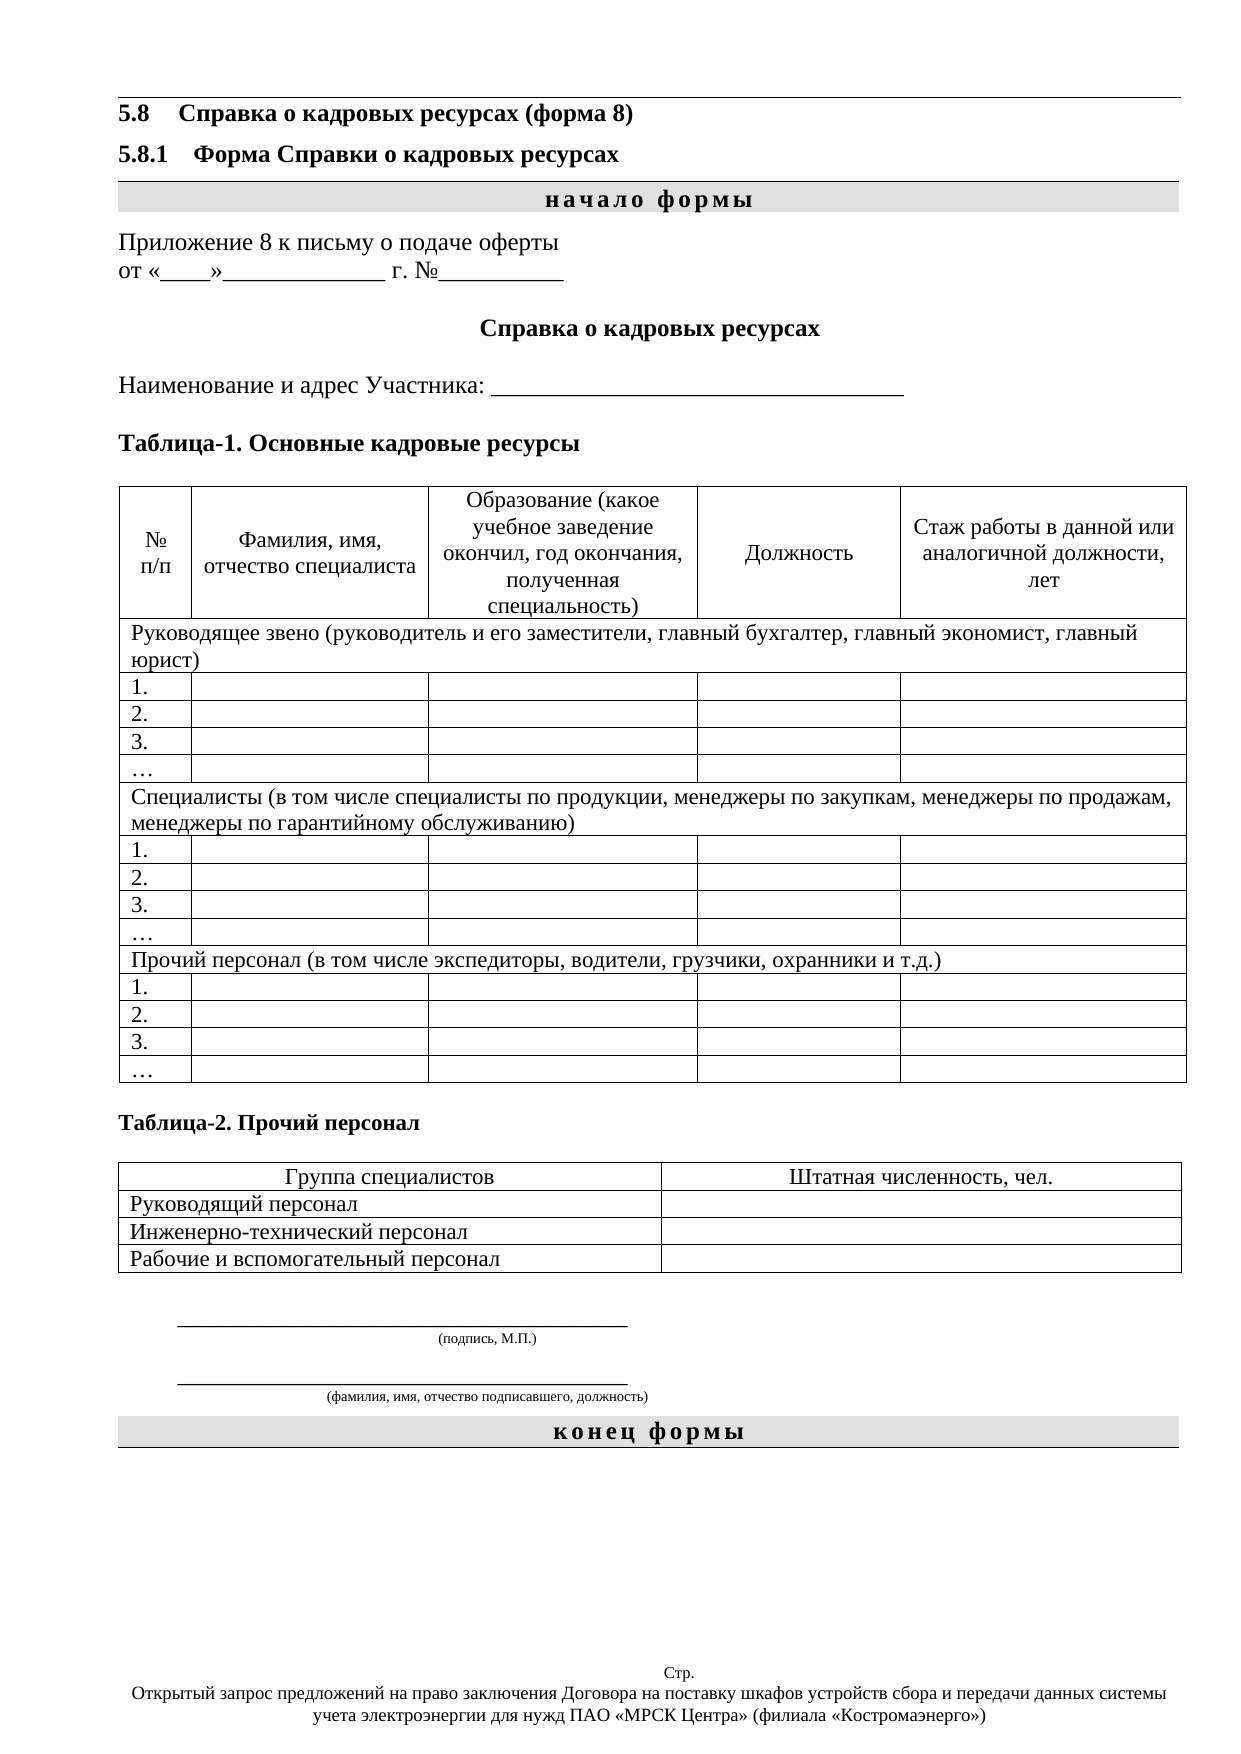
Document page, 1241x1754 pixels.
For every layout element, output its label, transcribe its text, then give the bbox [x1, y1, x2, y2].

table_cell [429, 673, 697, 699]
table_cell [429, 1056, 697, 1082]
table_cell [192, 1001, 428, 1027]
text начало формы [118, 182, 1179, 212]
table_cell [429, 974, 697, 1000]
text Наименование и адрес Участника: _________________________________ [118, 371, 1181, 399]
text Приложение 8 к письму о подаче оферты от «____»_____________ г. №__________ [118, 227, 1181, 284]
table_cell [698, 1028, 900, 1054]
table_cell [120, 864, 191, 890]
table_cell [901, 974, 1186, 1000]
subtitle Справка о кадровых ресурсах (форма 8) [118, 98, 1181, 127]
table_cell [120, 836, 191, 863]
table_cell [120, 1001, 191, 1027]
table_cell [429, 864, 697, 890]
table_header Образование (какое учебное заведение окончил, год окончания, полученная специальность) [429, 487, 697, 618]
table_cell [429, 919, 697, 945]
table_cell [429, 1028, 697, 1054]
table_cell [120, 673, 191, 699]
text (подпись, М.П.) [118, 1330, 797, 1359]
table_cell [901, 1001, 1186, 1027]
table_cell [192, 836, 428, 863]
table_header Стаж работы в данной или аналогичной должности, лет [901, 487, 1186, 618]
table_cell [901, 673, 1186, 699]
table_cell [429, 728, 697, 754]
table_header Штатная численность, чел. [662, 1163, 1181, 1189]
table_cell [192, 728, 428, 754]
table_header Группа специалистов [119, 1163, 661, 1189]
text Таблица-2. Прочий персонал [118, 1109, 1181, 1136]
text конец формы [118, 1416, 1179, 1447]
table_cell [698, 974, 900, 1000]
table_cell [662, 1191, 1181, 1217]
table_cell Руководящий персонал [119, 1191, 661, 1217]
text (фамилия, имя, отчество подписавшего, должность) [118, 1388, 797, 1416]
table_cell [901, 891, 1186, 918]
text ____________________________________ [118, 1359, 1181, 1388]
table_cell [120, 701, 191, 727]
table_header Фамилия, имя, отчество специалиста [192, 487, 428, 618]
table_cell [698, 1056, 900, 1082]
table_cell [698, 919, 900, 945]
table_cell [429, 836, 697, 863]
table_cell [192, 891, 428, 918]
text Справка о кадровых ресурсах [118, 313, 1181, 342]
table_cell [192, 1056, 428, 1082]
table_cell [192, 1028, 428, 1054]
table_cell [662, 1218, 1181, 1244]
table_cell … [120, 1056, 191, 1082]
table_cell [192, 864, 428, 890]
table_cell Прочий персонал (в том числе экспедиторы, водители, грузчики, охранники и т.д.) [120, 946, 1186, 972]
table_cell [429, 701, 697, 727]
table_cell [901, 1056, 1186, 1082]
text Таблица-1. Основные кадровые ресурсы [118, 428, 1181, 457]
table_cell [192, 755, 428, 782]
table_cell Руководящее звено (руководитель и его заместители, главный бухгалтер, главный экономист, главный юрист) [120, 619, 1186, 672]
table_cell [120, 974, 191, 1000]
table_cell Рабочие и вспомогательный персонал [119, 1245, 661, 1272]
table_cell [662, 1245, 1181, 1272]
table_cell Инженерно-технический персонал [119, 1218, 661, 1244]
table_cell Специалисты (в том числе специалисты по продукции, менеджеры по закупкам, менеджеры по продажам, менеджеры по гарантийному обслуживанию) [120, 783, 1186, 835]
table_header № п/п [120, 487, 191, 618]
table_cell [901, 864, 1186, 890]
table_cell [901, 728, 1186, 754]
table_cell [120, 891, 191, 918]
table_cell [901, 701, 1186, 727]
table_cell [192, 974, 428, 1000]
table_cell [698, 755, 900, 782]
table_cell [698, 864, 900, 890]
table_header Должность [698, 487, 900, 618]
table_cell [698, 728, 900, 754]
table_cell [192, 673, 428, 699]
table_cell [698, 673, 900, 699]
table_cell [698, 891, 900, 918]
table_cell [429, 755, 697, 782]
table_cell [901, 836, 1186, 863]
table_cell [698, 836, 900, 863]
table_cell [698, 1001, 900, 1027]
table_cell [901, 755, 1186, 782]
table_cell [429, 891, 697, 918]
table_cell … [120, 755, 191, 782]
table_cell [120, 728, 191, 754]
table_cell [901, 1028, 1186, 1054]
table_cell [120, 1028, 191, 1054]
table_cell [192, 919, 428, 945]
table_cell [429, 1001, 697, 1027]
table_cell [192, 701, 428, 727]
table_cell … [120, 919, 191, 945]
table_cell [698, 701, 900, 727]
subtitle Форма Справки о кадровых ресурсах [118, 139, 1181, 168]
table_cell [901, 919, 1186, 945]
text ____________________________________ [118, 1301, 1181, 1330]
